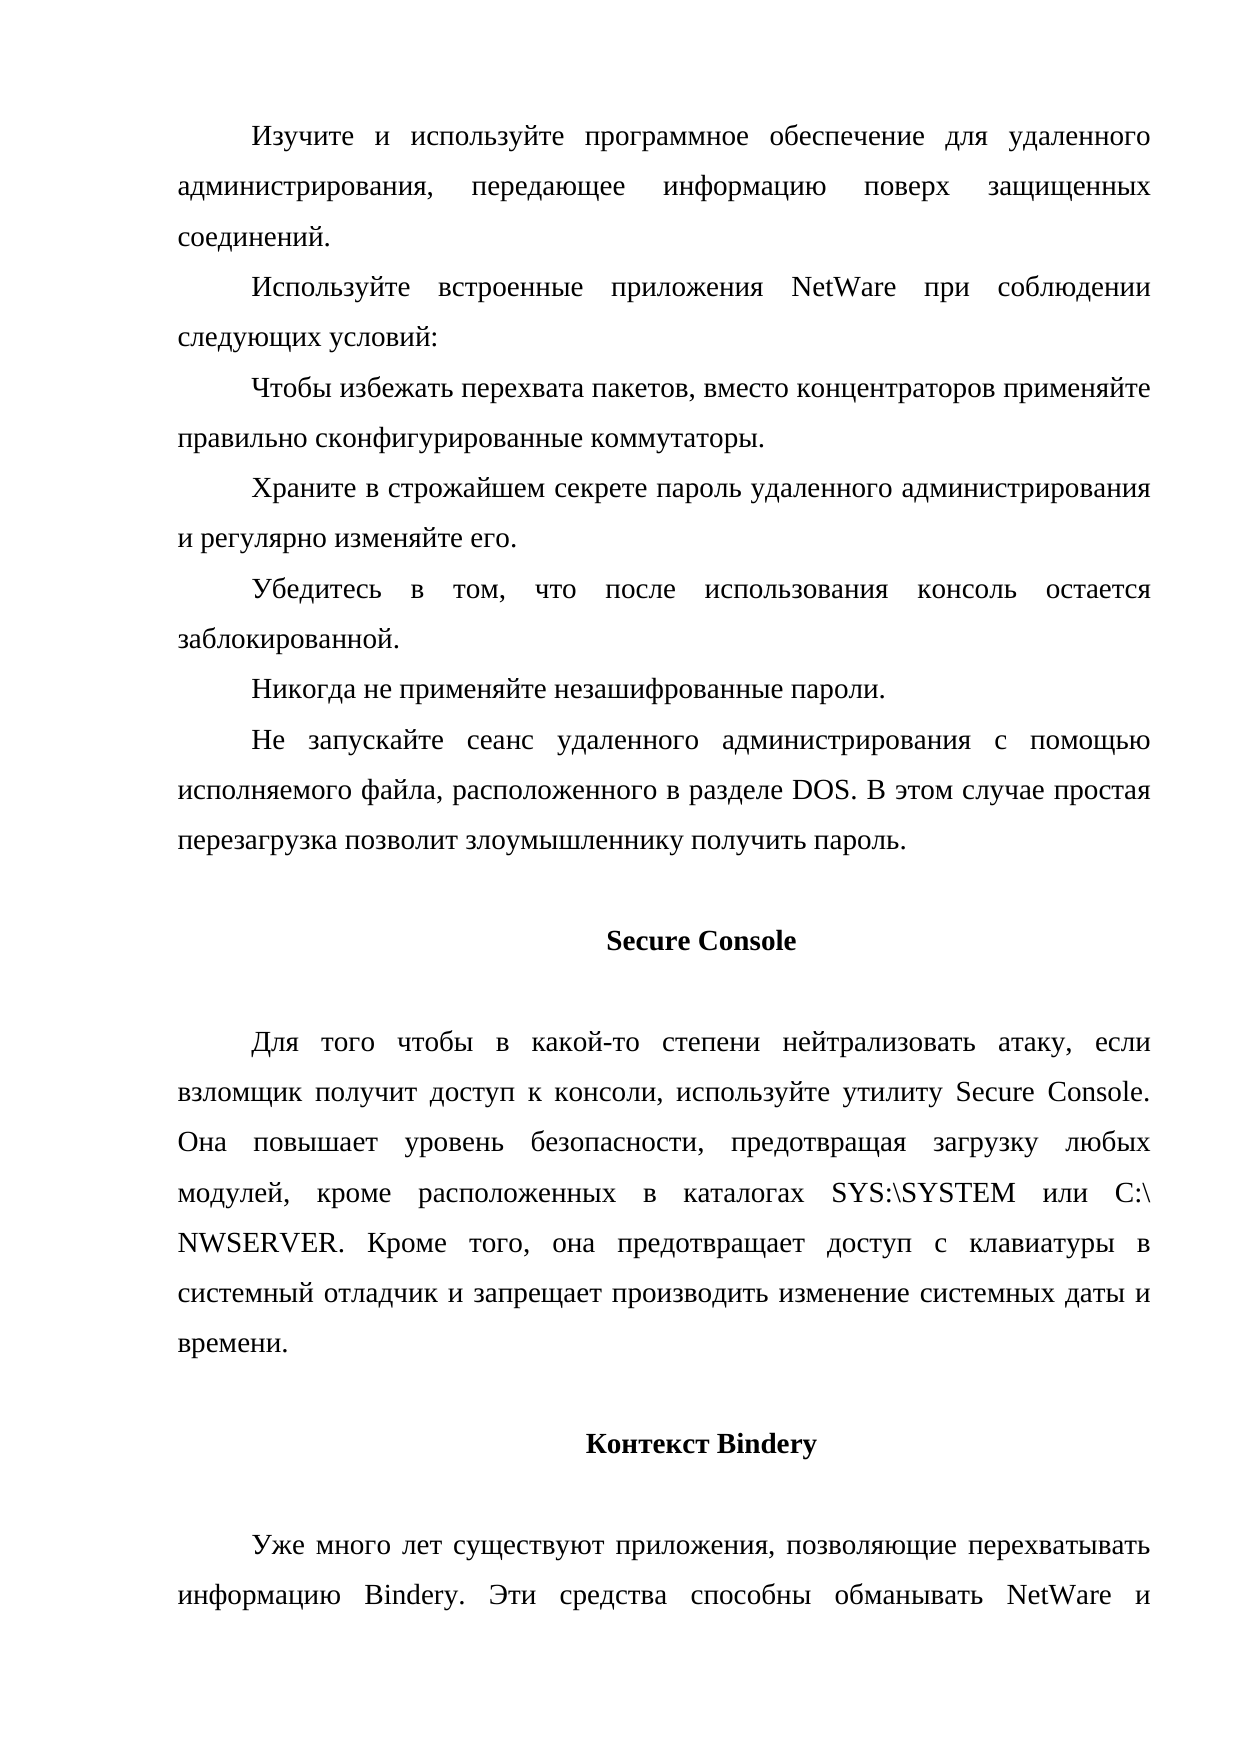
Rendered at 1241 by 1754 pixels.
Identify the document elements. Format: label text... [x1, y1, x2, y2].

text Чтобы избежать перехвата пакетов, вместо концентраторов применяйте правильно сконфигурированные коммутаторы. [177, 370, 1152, 453]
text Не запускайте сеанс удаленного администрирования с помощью исполняемого файла, расположенного в разделе DOS. В этом случае простая перезагрузка позволит злоумышленнику получить пароль. [177, 722, 1152, 856]
text Никогда не применяйте незашифрованные пароли. [177, 672, 1152, 705]
text Храните в строжайшем секрете пароль удаленного администрирования и регулярно изменяйте его. [177, 470, 1152, 554]
text Контекст Bindery [177, 1426, 1152, 1460]
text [177, 1527, 1152, 1611]
text Изучите и используйте программное обеспечение для удаленного администрирования, передающее информацию поверх защищенных соединений. [177, 118, 1152, 252]
text Secure Console [177, 923, 1152, 957]
text Используйте встроенные приложения NetWare при соблюдении следующих условий: [177, 269, 1152, 353]
text Для того чтобы в какой-то степени нейтрализовать атаку, если взломщик получит доступ к консоли, используйте утилиту Secure Console. Она повышает уровень безопасности, предотвращая загрузку любых модулей, кроме расположенных в каталогах SYS:\SYSTEM или C:\NWSERVER. Кроме того, она предотвращает доступ с клавиатуры в системный отладчик и запрещает производить изменение системных даты и времени. [177, 1024, 1152, 1359]
text Убедитесь в том, что после использования консоль остается заблокированной. [177, 571, 1152, 655]
